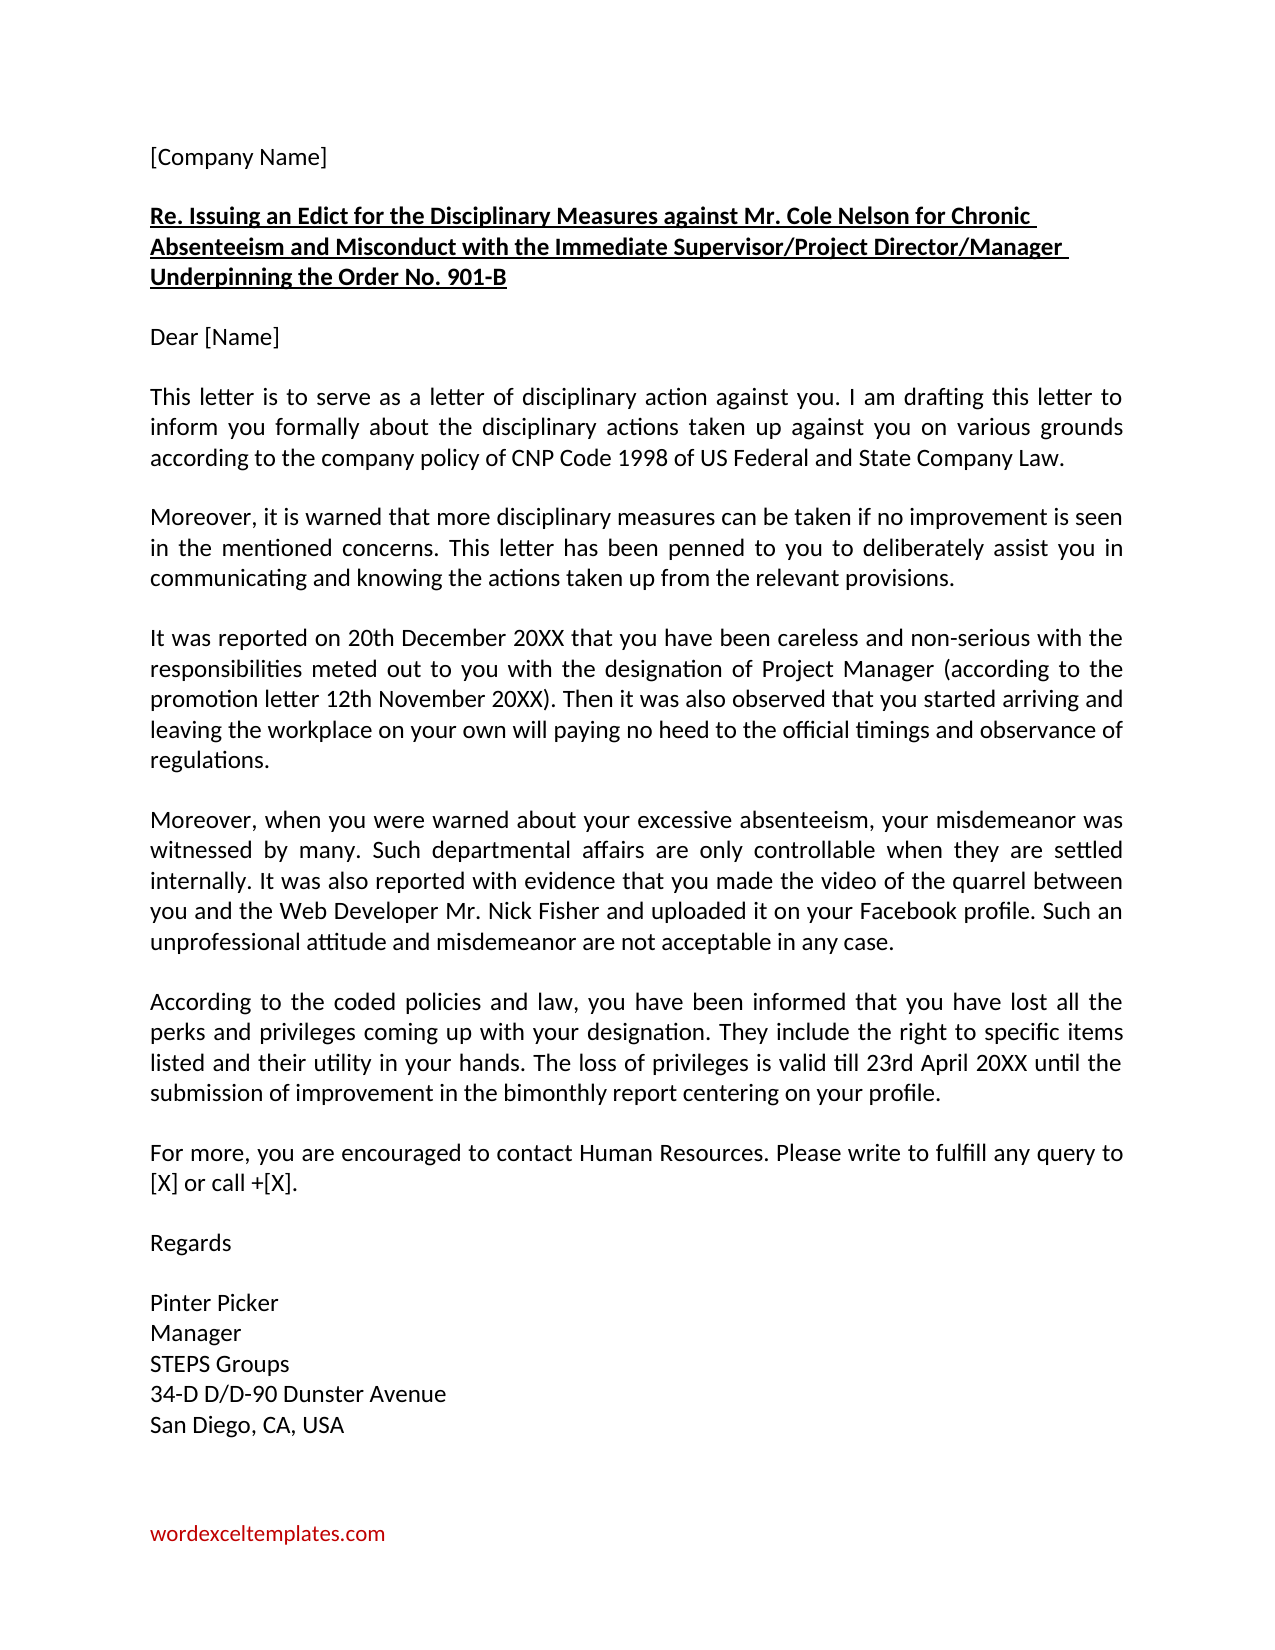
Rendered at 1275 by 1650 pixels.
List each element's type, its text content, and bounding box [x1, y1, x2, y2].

text [Company Name] [150, 141, 1125, 171]
text Moreover, when you were warned about your excessive absenteeism, your misdemeanor was witnessed by many. Such departmental affairs are only controllable when they are settled internally. It was also reported with evidence that you made the video of the quarrel between you and the Web Developer Mr. Nick Fisher and uploaded it on your Facebook profile. Such an unprofessional attitude and misdemeanor are not acceptable in any case. [150, 804, 1125, 957]
text Regards [150, 1227, 1125, 1258]
text For more, you are encouraged to contact Human Resources. Please write to fulfill any query to [X] or call +[X]. [150, 1137, 1125, 1198]
text This letter is to serve as a letter of disciplinary action against you. I am drafting this letter to inform you formally about the disciplinary actions taken up against you on various grounds according to the company policy of CNP Code 1998 of US Federal and State Company Law. [150, 381, 1125, 472]
text Re. Issuing an Edict for the Disciplinary Measures against Mr. Cole Nelson for Chronic Absenteeism and Misconduct with the Immediate Supervisor/Project Director/Manager Underpinning the Order No. 901-B [150, 200, 1125, 292]
text Pinter Picker Manager STEPS Groups 34-D D/D-90 Dunster Avenue San Diego, CA, USA [150, 1287, 1125, 1439]
text According to the coded policies and law, you have been informed that you have lost all the perks and privileges coming up with your designation. They include the right to specific items listed and their utility in your hands. The loss of privileges is valid till 23rd April 20XX until the submission of improvement in the bimonthly report centering on your profile. [150, 986, 1125, 1108]
text Dear [Name] [150, 321, 1125, 352]
text It was reported on 20th December 20XX that you have been careless and non-serious with the responsibilities meted out to you with the designation of Project Manager (according to the promotion letter 12th November 20XX). Then it was also observed that you started arriving and leaving the workplace on your own will paying no heed to the official timings and observance of regulations. [150, 622, 1125, 775]
text Moreover, it is warned that more disciplinary measures can be taken if no improvement is seen in the mentioned concerns. This letter has been penned to you to deliberately assist you in communicating and knowing the actions taken up from the relevant provisions. [150, 501, 1125, 593]
